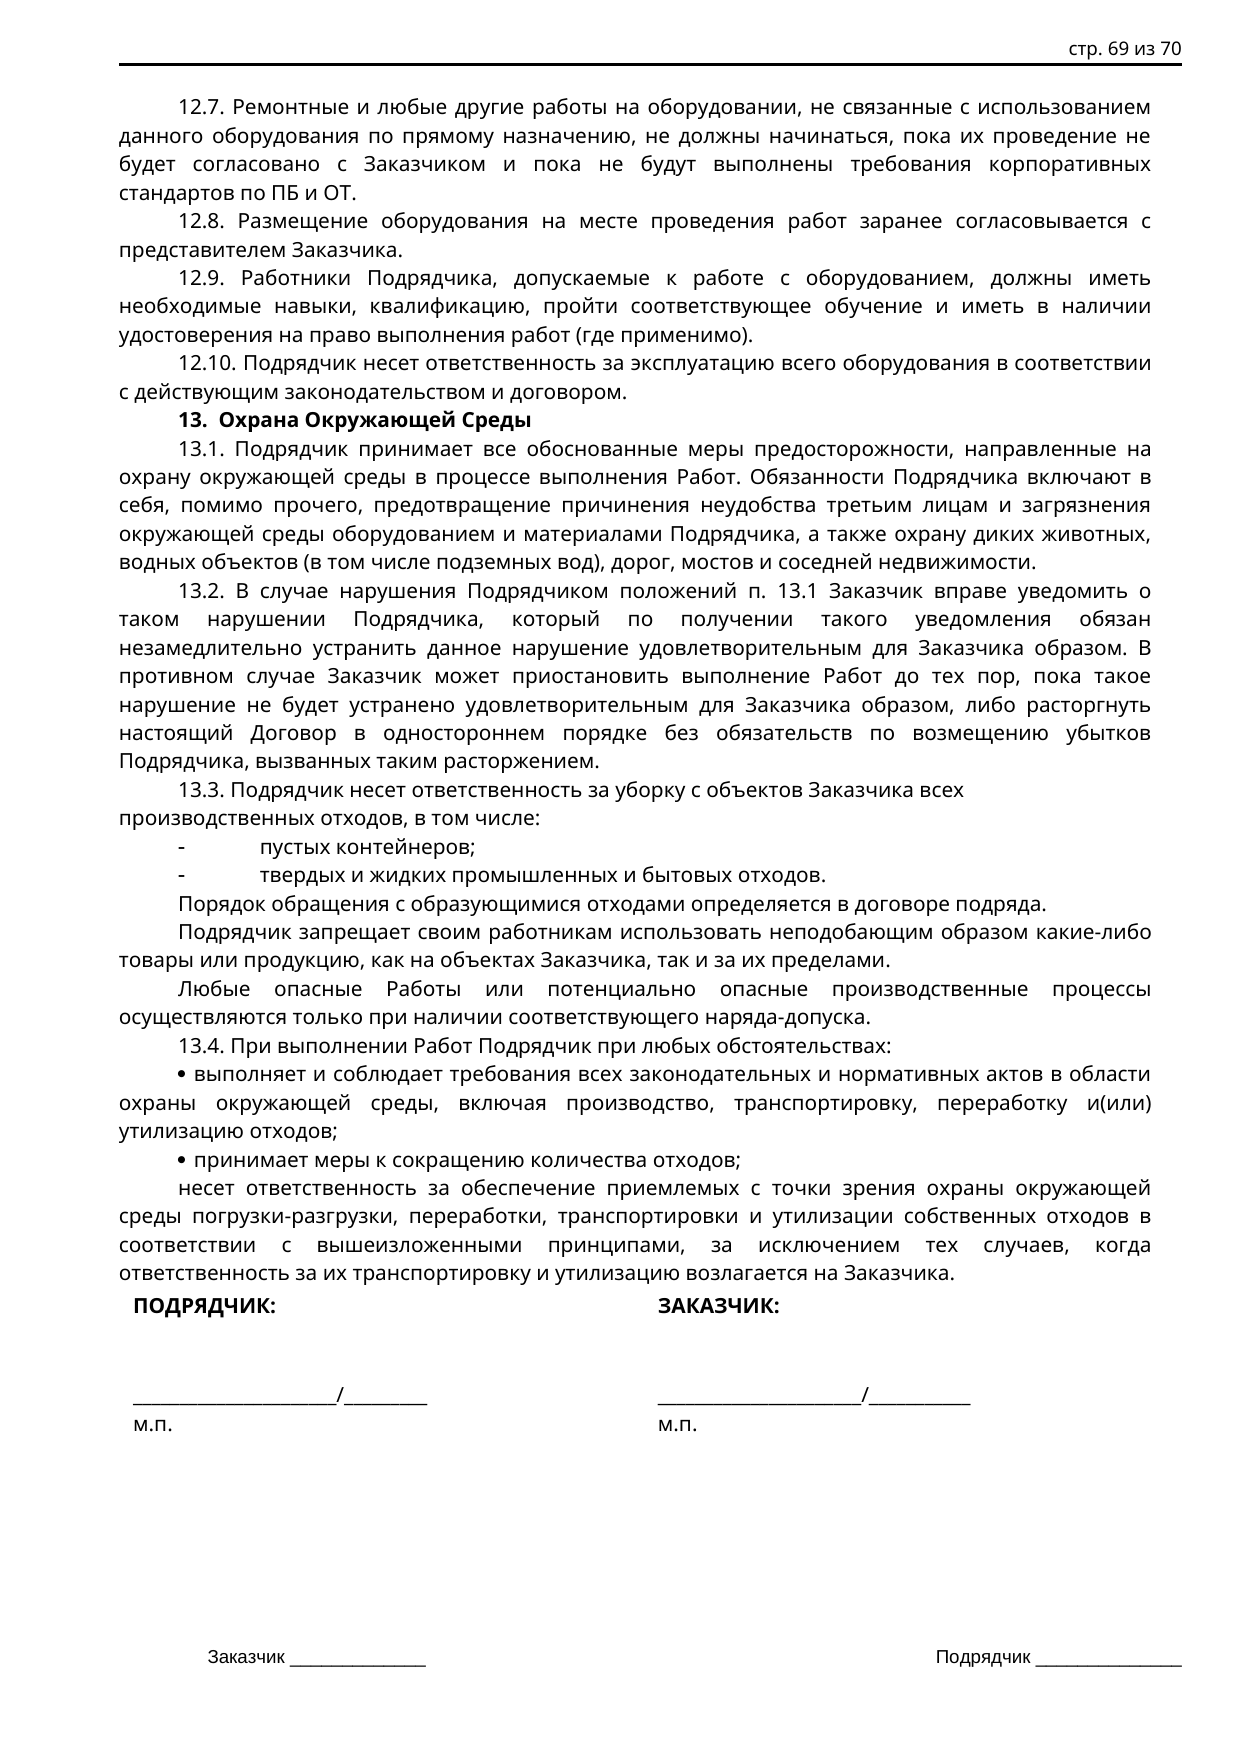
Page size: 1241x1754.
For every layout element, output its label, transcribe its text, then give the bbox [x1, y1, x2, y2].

text Порядок обращения с образующимися отходами определяется в договоре подряда. [119, 889, 1152, 917]
table_header ПОДРЯДЧИК: ______________________/_________ м.п. [63, 1287, 587, 1437]
list пустых контейнеров; [119, 832, 1152, 860]
text 12.9. Работники Подрядчика, допускаемые к работе с оборудованием, должны иметь необходимые навыки, квалификацию, пройти соответствующее обучение и иметь в наличии удостоверения на право выполнения работ (где применимо). [119, 263, 1152, 348]
text 13.3. Подрядчик несет ответственность за уборку с объектов Заказчика всех производственных отходов, в том числе: [119, 775, 1152, 832]
text Любые опасные Работы или потенциально опасные производственные процессы осуществляются только при наличии соответствующего наряда-допуска. [119, 974, 1152, 1031]
list выполняет и соблюдает требования всех законодательных и нормативных актов в области охраны окружающей среды, включая производство, транспортировку, переработку и(или) утилизацию отходов; [119, 1059, 1152, 1145]
text 13.1. Подрядчик принимает все обоснованные меры предосторожности, направленные на охрану окружающей среды в процессе выполнения Работ. Обязанности Подрядчика включают в себя, помимо прочего, предотвращение причинения неудобства третьим лицам и загрязнения окружающей среды оборудованием и материалами Подрядчика, а также охрану диких животных, водных объектов (в том числе подземных вод), дорог, мостов и соседней недвижимости. [119, 434, 1152, 576]
text Подрядчик запрещает своим работникам использовать неподобающим образом какие-либо товары или продукцию, как на объектах Заказчика, так и за их пределами. [119, 917, 1152, 974]
table_header ЗАКАЗЧИК: ______________________/___________ м.п. [588, 1287, 1131, 1437]
text несет ответственность за обеспечение приемлемых с точки зрения охраны окружающей среды погрузки-разгрузки, переработки, транспортировки и утилизации собственных отходов в соответствии с вышеизложенными принципами, за исключением тех случаев, когда ответственность за их транспортировку и утилизацию возлагается на Заказчика. [119, 1173, 1152, 1287]
list твердых и жидких промышленных и бытовых отходов. [119, 860, 1152, 889]
text 13.4. При выполнении Работ Подрядчик при любых обстоятельствах: [119, 1031, 1152, 1059]
text 12.10. Подрядчик несет ответственность за эксплуатацию всего оборудования в соответствии с действующим законодательством и договором. [119, 348, 1152, 405]
text 13.2. В случае нарушения Подрядчиком положений п. 13.1 Заказчик вправе уведомить о таком нарушении Подрядчика, который по получении такого уведомления обязан незамедлительно устранить данное нарушение удовлетворительным для Заказчика образом. В противном случае Заказчик может приостановить выполнение Работ до тех пор, пока такое нарушение не будет устранено удовлетворительным для Заказчика образом, либо расторгнуть настоящий Договор в одностороннем порядке без обязательств по возмещению убытков Подрядчика, вызванных таким расторжением. [119, 576, 1152, 775]
text 12.7. Ремонтные и любые другие работы на оборудовании, не связанные с использованием данного оборудования по прямому назначению, не должны начинаться, пока их проведение не будет согласовано с Заказчиком и пока не будут выполнены требования корпоративных стандартов по ПБ и ОТ. [119, 92, 1152, 206]
text 12.8. Размещение оборудования на месте проведения работ заранее согласовывается с представителем Заказчика. [119, 206, 1152, 263]
text 13. Охрана Окружающей Среды [119, 405, 1152, 434]
list принимает меры к сокращению количества отходов; [119, 1145, 1152, 1173]
